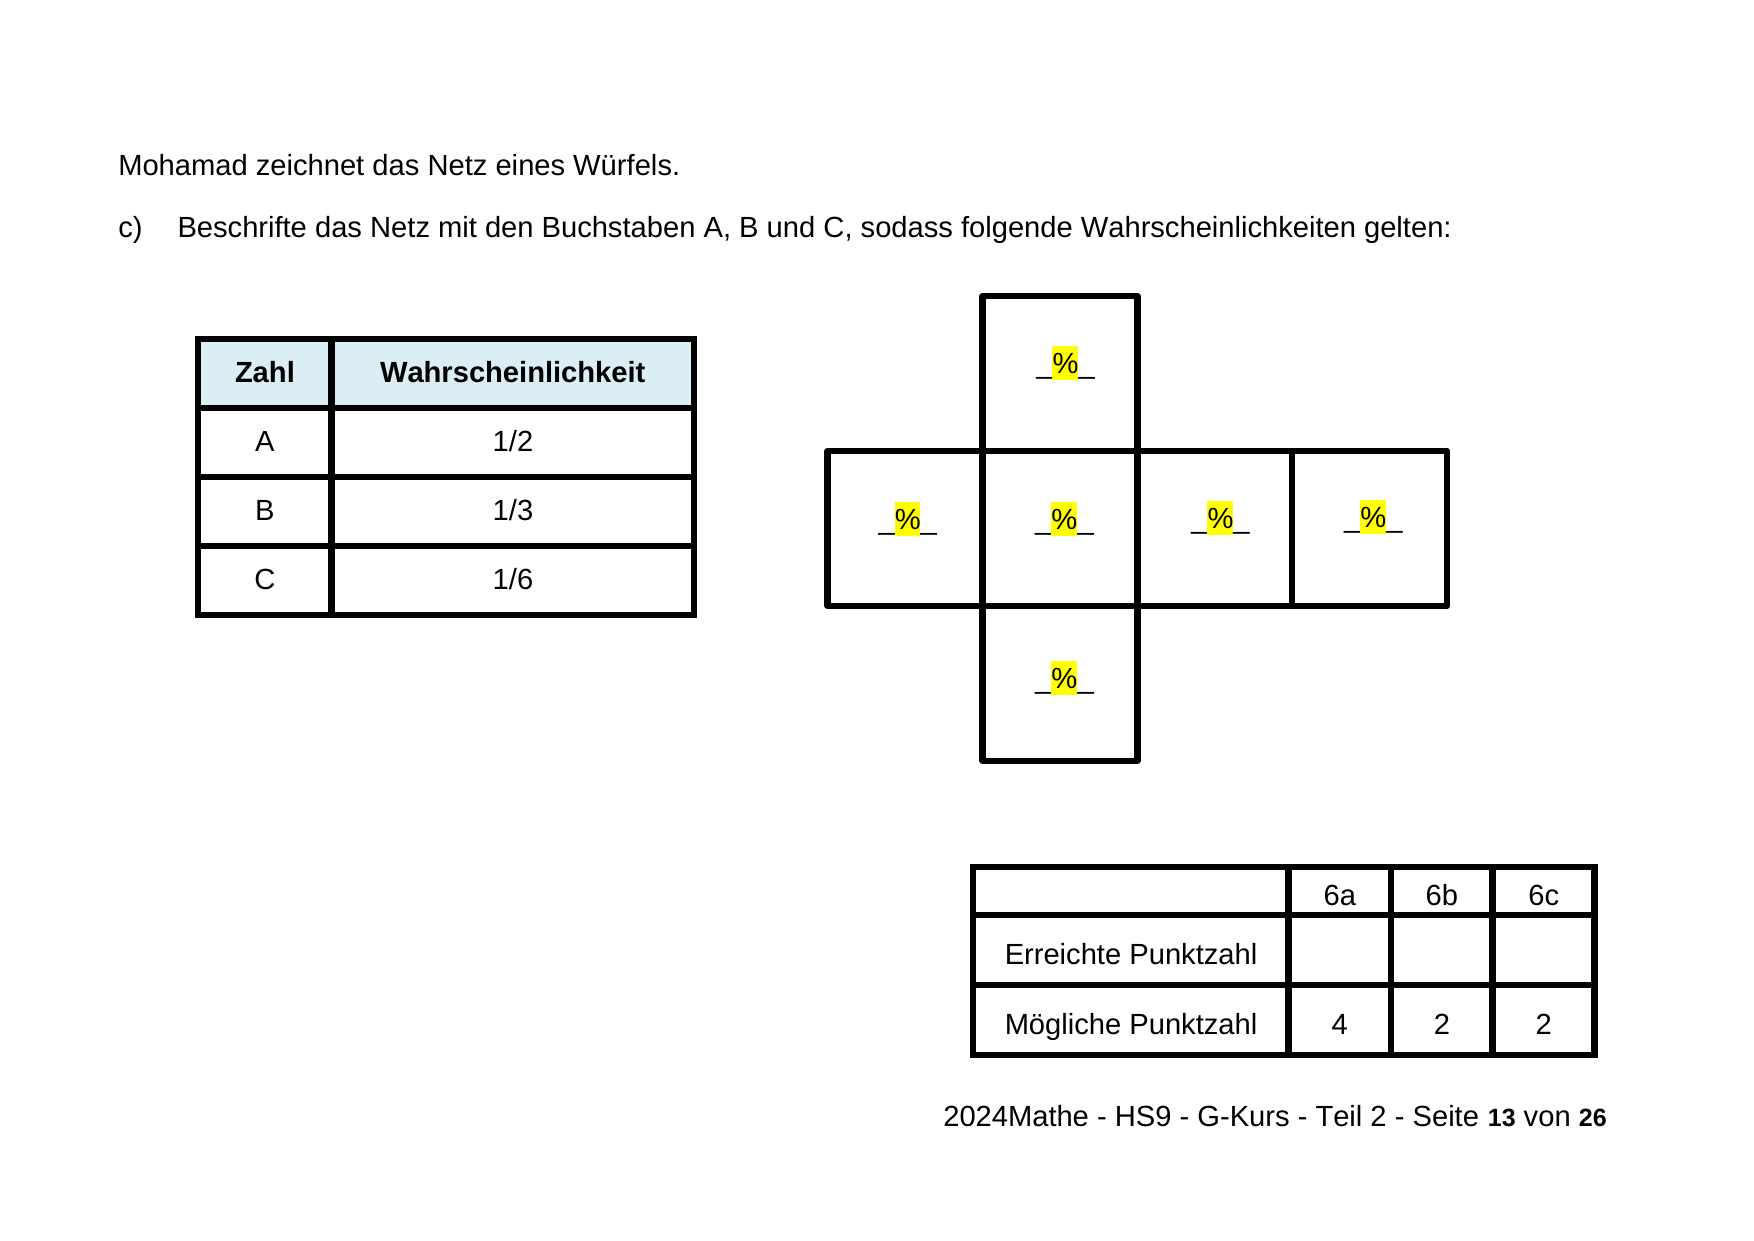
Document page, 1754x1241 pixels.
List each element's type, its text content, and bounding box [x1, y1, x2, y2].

table_cell 2 [1496, 988, 1591, 1052]
table_cell Mögliche Punktzahl [976, 988, 1285, 1052]
table_cell [1496, 918, 1591, 982]
table_cell 4 [1292, 988, 1388, 1052]
table_header Zahl [201, 342, 328, 405]
table_cell C [201, 549, 328, 612]
table_header Wahrscheinlichkeit [335, 342, 691, 405]
table_header 6a [1292, 870, 1388, 912]
table_header 6b [1394, 870, 1489, 912]
list c) Beschrifte das Netz mit den Buchstaben A, B und C, sodass folgende Wahrscheinlichkeiten gelten: [118, 210, 1606, 244]
table_cell 1/6 [335, 549, 691, 612]
table_cell 2 [1394, 988, 1489, 1052]
table_cell A [201, 411, 328, 474]
table_cell B [201, 480, 328, 543]
table_cell [1292, 918, 1388, 982]
table_cell Erreichte Punktzahl [976, 918, 1285, 982]
table_cell 1/3 [335, 480, 691, 543]
table_cell [1394, 918, 1489, 982]
table_header 6c [1496, 870, 1591, 912]
text Mohamad zeichnet das Netz eines Würfels. [118, 148, 1606, 181]
table_header [976, 870, 1285, 912]
table_cell 1/2 [335, 411, 691, 474]
